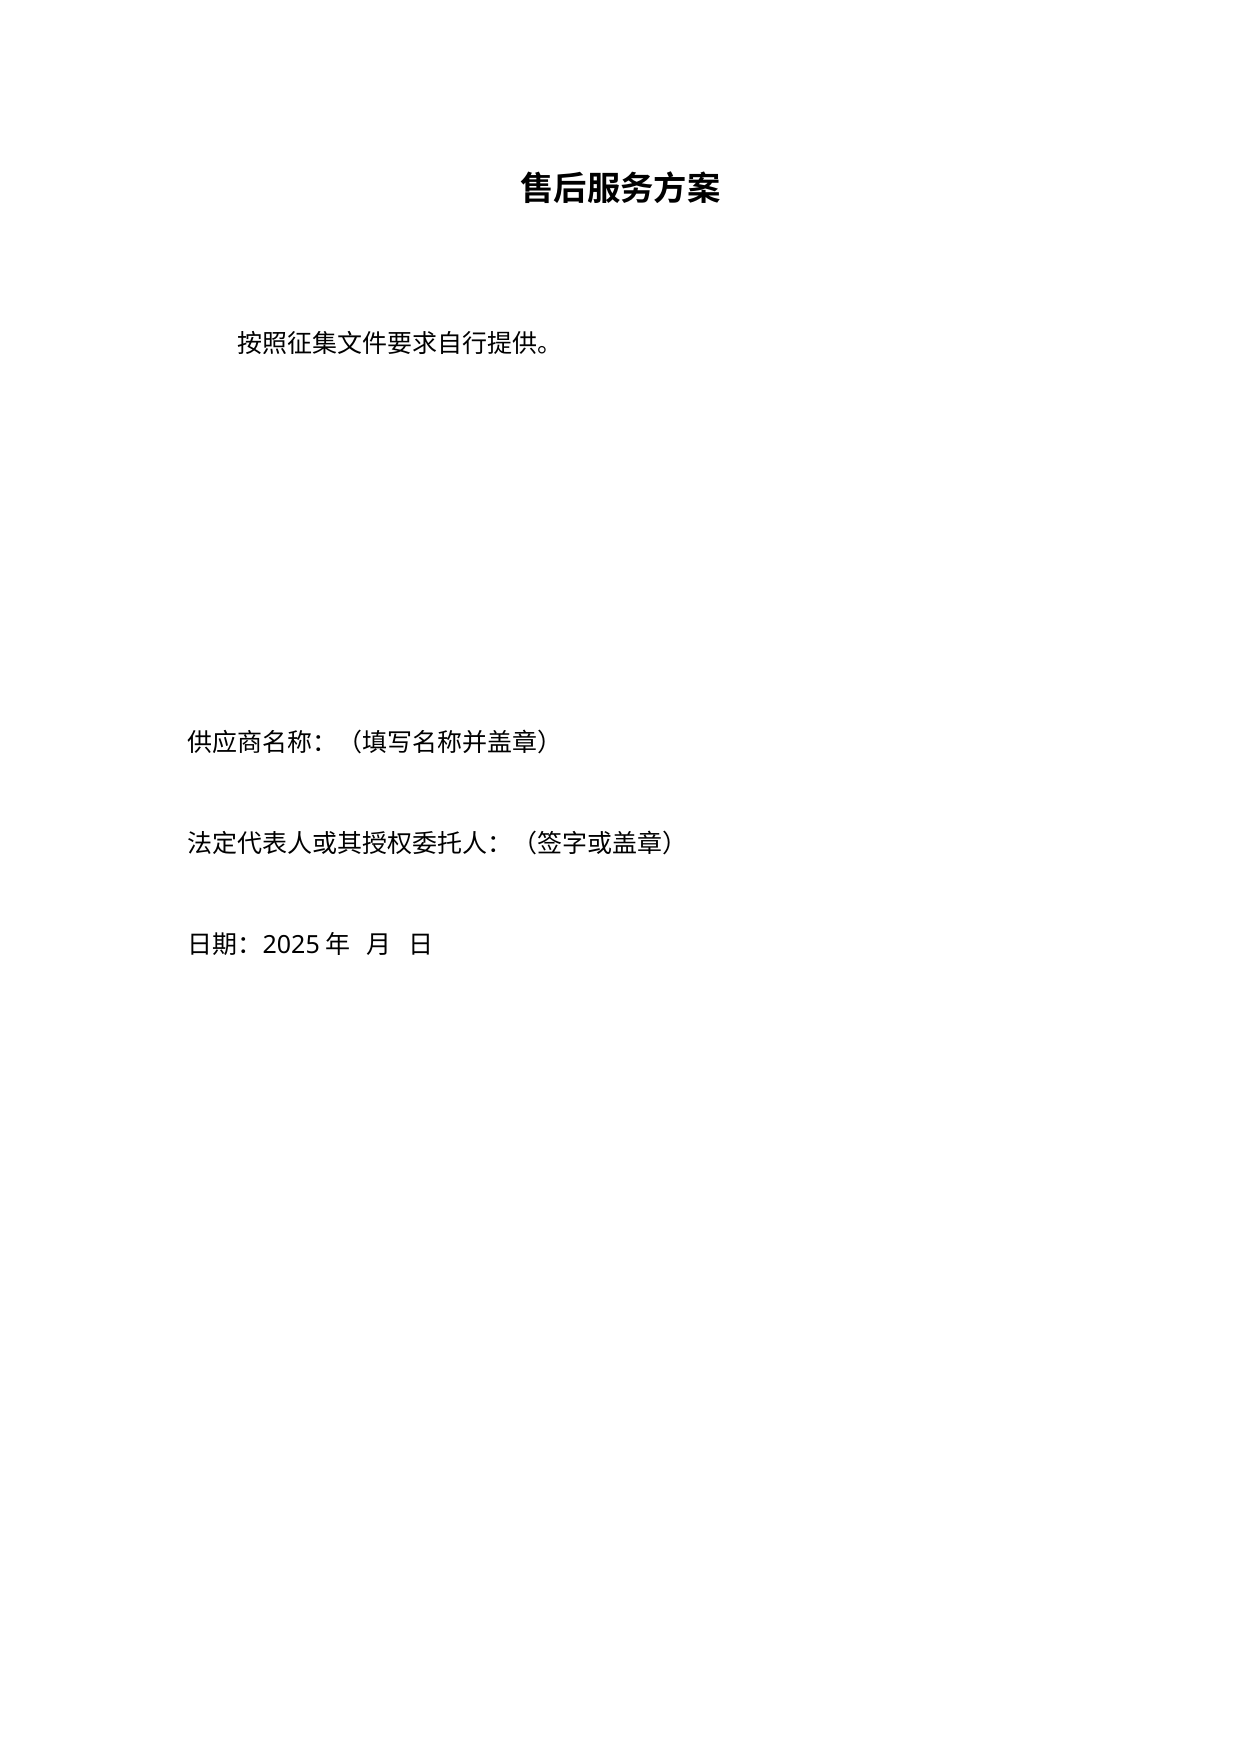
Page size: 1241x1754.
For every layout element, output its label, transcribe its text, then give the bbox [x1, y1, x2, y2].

text 售后服务方案 [187, 162, 1053, 210]
text 供应商名称：（填写名称并盖章） [187, 708, 1053, 773]
text 按照征集文件要求自行提供。 [187, 309, 1053, 374]
text 日期：2025年 月 日 [187, 910, 1053, 975]
text 法定代表人或其授权委托人：（签字或盖章） [187, 809, 1053, 874]
